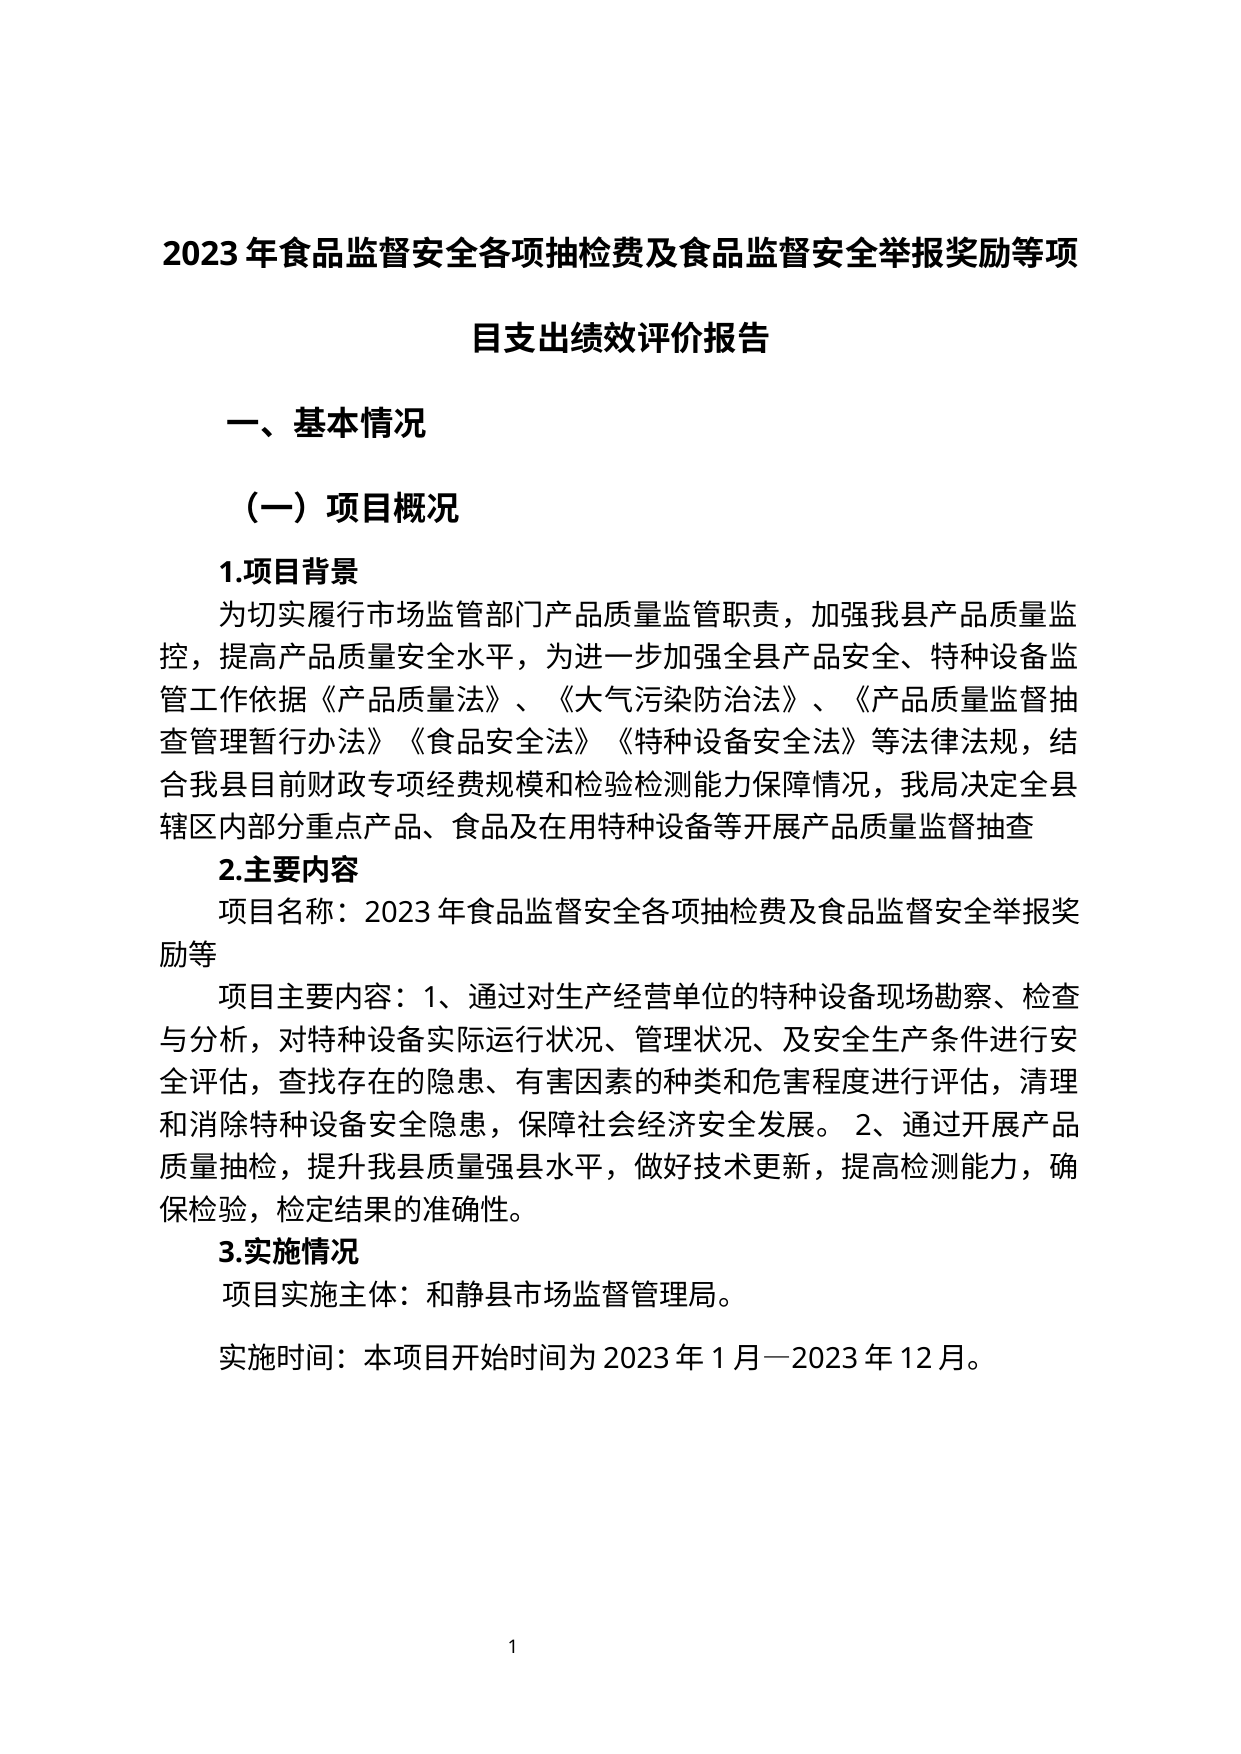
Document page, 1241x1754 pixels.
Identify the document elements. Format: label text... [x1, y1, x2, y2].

subtitle （一）项目概况 [159, 464, 1081, 549]
text 项目主要内容：1、通过对生产经营单位的特种设备现场勘察、检查与分析，对特种设备实际运行状况、管理状况、及安全生产条件进行安全评估，查找存在的隐患、有害因素的种类和危害程度进行评估，清理和消除特种设备安全隐患，保障社会经济安全发展。 2、通过开展产品质量抽检，提升我县质量强县水平，做好技术更新，提高检测能力，确保检验，检定结果的准确性。 [159, 974, 1081, 1229]
text 项目名称：2023年食品监督安全各项抽检费及食品监督安全举报奖励等 [159, 889, 1081, 974]
text 项目实施主体：和静县市场监督管理局。 [159, 1271, 1081, 1314]
subtitle 2.主要内容 [159, 846, 1081, 889]
subtitle 一、基本情况 [159, 379, 1081, 464]
subtitle 1.项目背景 [159, 549, 1081, 591]
subtitle 为切实履行市场监管部门产品质量监管职责，加强我县产品质量监控，提高产品质量安全水平，为进一步加强全县产品安全、特种设备监管工作依据《产品质量法》、《大气污染防治法》、《产品质量监督抽查管理暂行办法》《食品安全法》《特种设备安全法》等法律法规，结合我县目前财政专项经费规模和检验检测能力保障情况，我局决定全县辖区内部分重点产品、食品及在用特种设备等开展产品质量监督抽查 [159, 591, 1081, 846]
text 实施时间：本项目开始时间为2023年1月—2023年12月。 [159, 1335, 1081, 1377]
subtitle 3.实施情况 [159, 1229, 1081, 1271]
text 2023年食品监督安全各项抽检费及食品监督安全举报奖励等项目支出绩效评价报告 [159, 209, 1081, 379]
